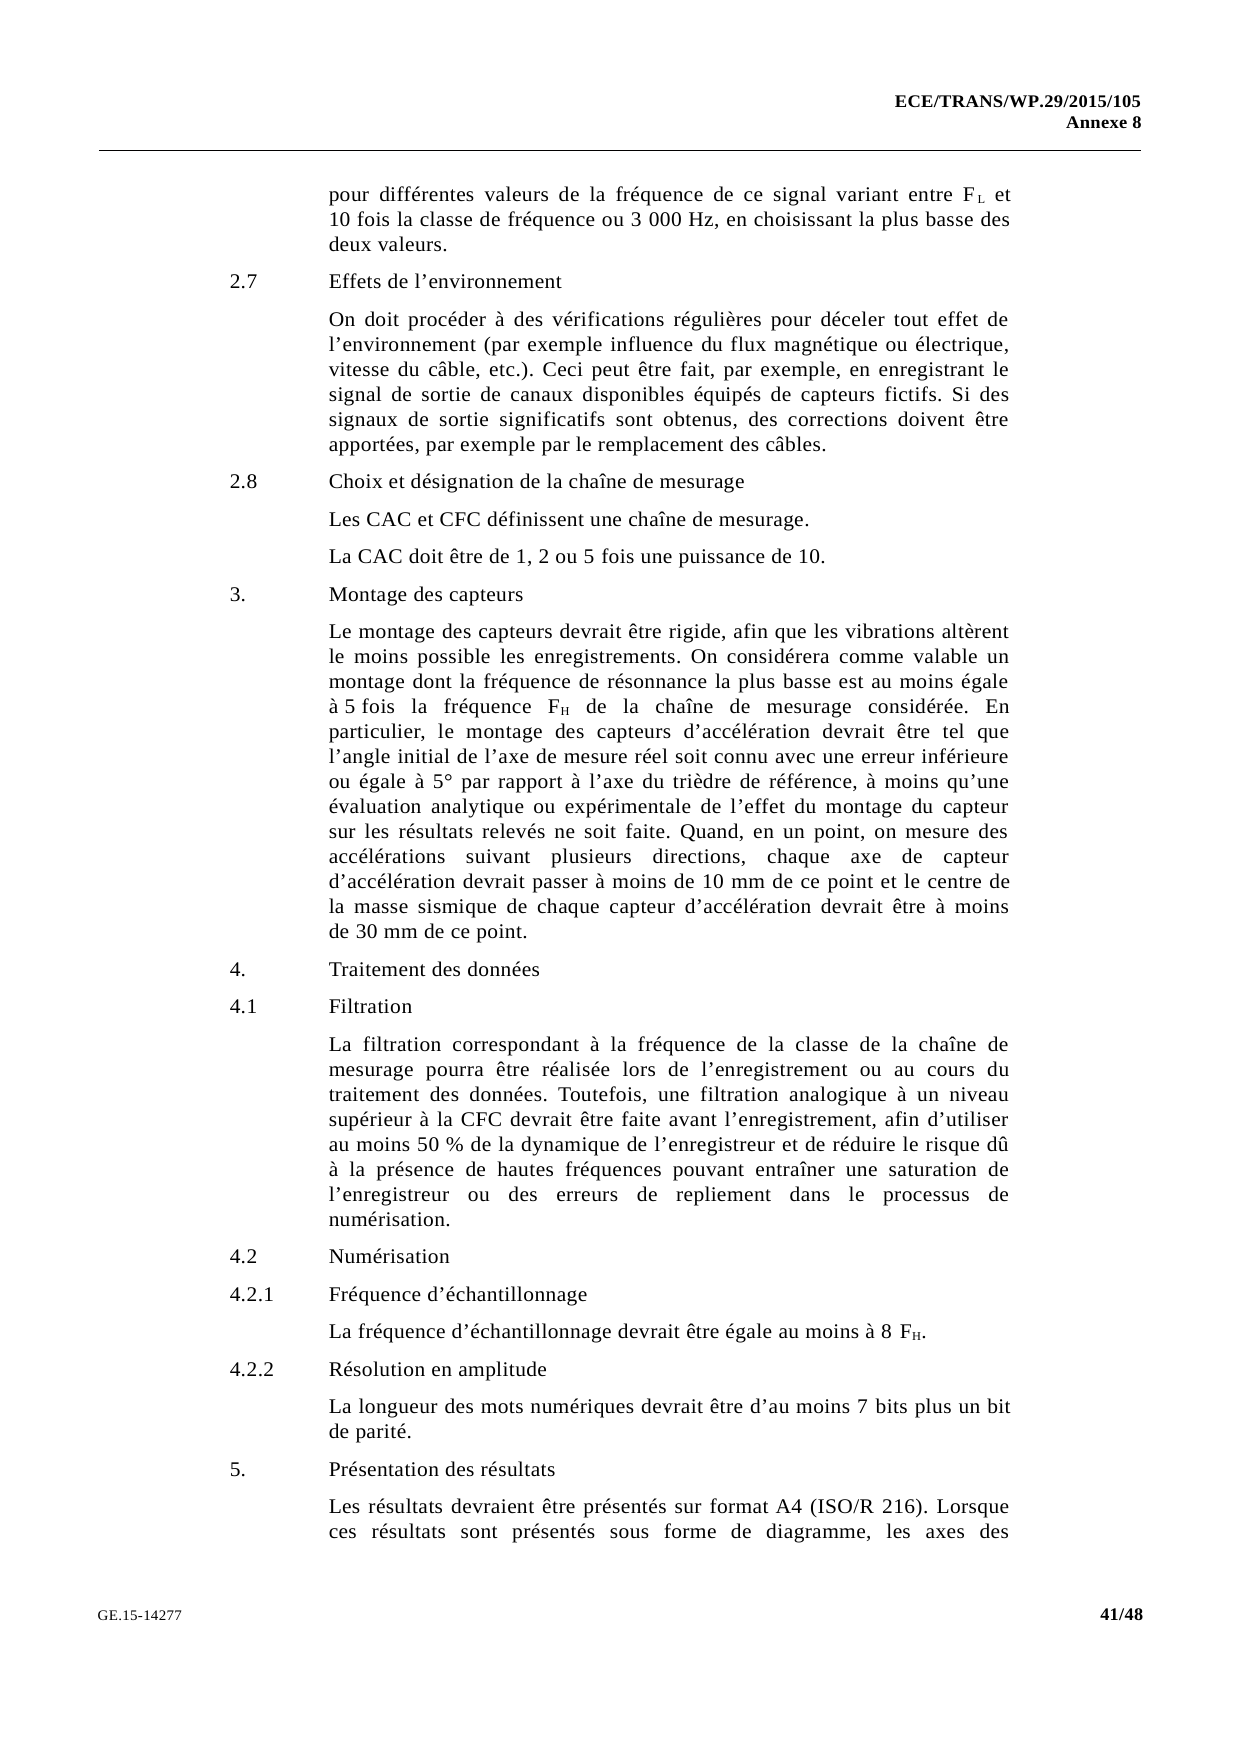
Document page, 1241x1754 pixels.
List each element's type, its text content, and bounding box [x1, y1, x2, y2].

text 3. Montage des capteurs [229, 581, 1011, 606]
text La longueur des mots numériques devrait être d’au moins 7 bits plus un bit de parité. [229, 1394, 1011, 1444]
text 4.2.1 Fréquence d’échantillonnage [229, 1281, 1011, 1306]
text 2.8 Choix et désignation de la chaîne de mesurage [229, 469, 1011, 494]
text 2.7 Effets de l’environnement [229, 269, 1011, 294]
text 5. Présentation des résultats [229, 1456, 1011, 1481]
text Les CAC et CFC définissent une chaîne de mesurage. [229, 506, 1011, 531]
text 4.2 Numérisation [229, 1244, 1011, 1269]
text La filtration correspondant à la fréquence de la classe de la chaîne de mesurage pourra être réalisée lors de l’enregistrement ou au cours du traitement des données. Toutefois, une filtration analogique à un niveau supérieur à la CFC devrait être faite avant l’enregistrement, afin d’utiliser au moins 50 % de la dynamique de l’enregistreur et de réduire le risque dû à la présence de hautes fréquences pouvant entraîner une saturation de l’enregistreur ou des erreurs de repliement dans le processus de numérisation. [229, 1031, 1011, 1231]
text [229, 181, 1011, 256]
text 4.2.2 Résolution en amplitude [229, 1356, 1011, 1381]
text La fréquence d’échantillonnage devrait être égale au moins à 8 FH. [229, 1319, 1011, 1344]
text 4. Traitement des données [229, 956, 1011, 981]
text 4.1 Filtration [229, 994, 1011, 1019]
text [229, 1494, 1011, 1544]
text La CAC doit être de 1, 2 ou 5 fois une puissance de 10. [229, 544, 1011, 569]
text On doit procéder à des vérifications régulières pour déceler tout effet de l’environnement (par exemple influence du flux magnétique ou électrique, vitesse du câble, etc.). Ceci peut être fait, par exemple, en enregistrant le signal de sortie de canaux disponibles équipés de capteurs fictifs. Si des signaux de sortie significatifs sont obtenus, des corrections doivent être apportées, par exemple par le remplacement des câbles. [229, 306, 1011, 456]
text Le montage des capteurs devrait être rigide, afin que les vibrations altèrent le moins possible les enregistrements. On considérera comme valable un montage dont la fréquence de résonnance la plus basse est au moins égale à 5 fois la fréquence FH de la chaîne de mesurage considérée. En particulier, le montage des capteurs d’accélération devrait être tel que l’angle initial de l’axe de mesure réel soit connu avec une erreur inférieure ou égale à 5° par rapport à l’axe du trièdre de référence, à moins qu’une évaluation analytique ou expérimentale de l’effet du montage du capteur sur les résultats relevés ne soit faite. Quand, en un point, on mesure des accélérations suivant plusieurs directions, chaque axe de capteur d’accélération devrait passer à moins de 10 mm de ce point et le centre de la masse sismique de chaque capteur d’accélération devrait être à moins de 30 mm de ce point. [229, 619, 1011, 944]
